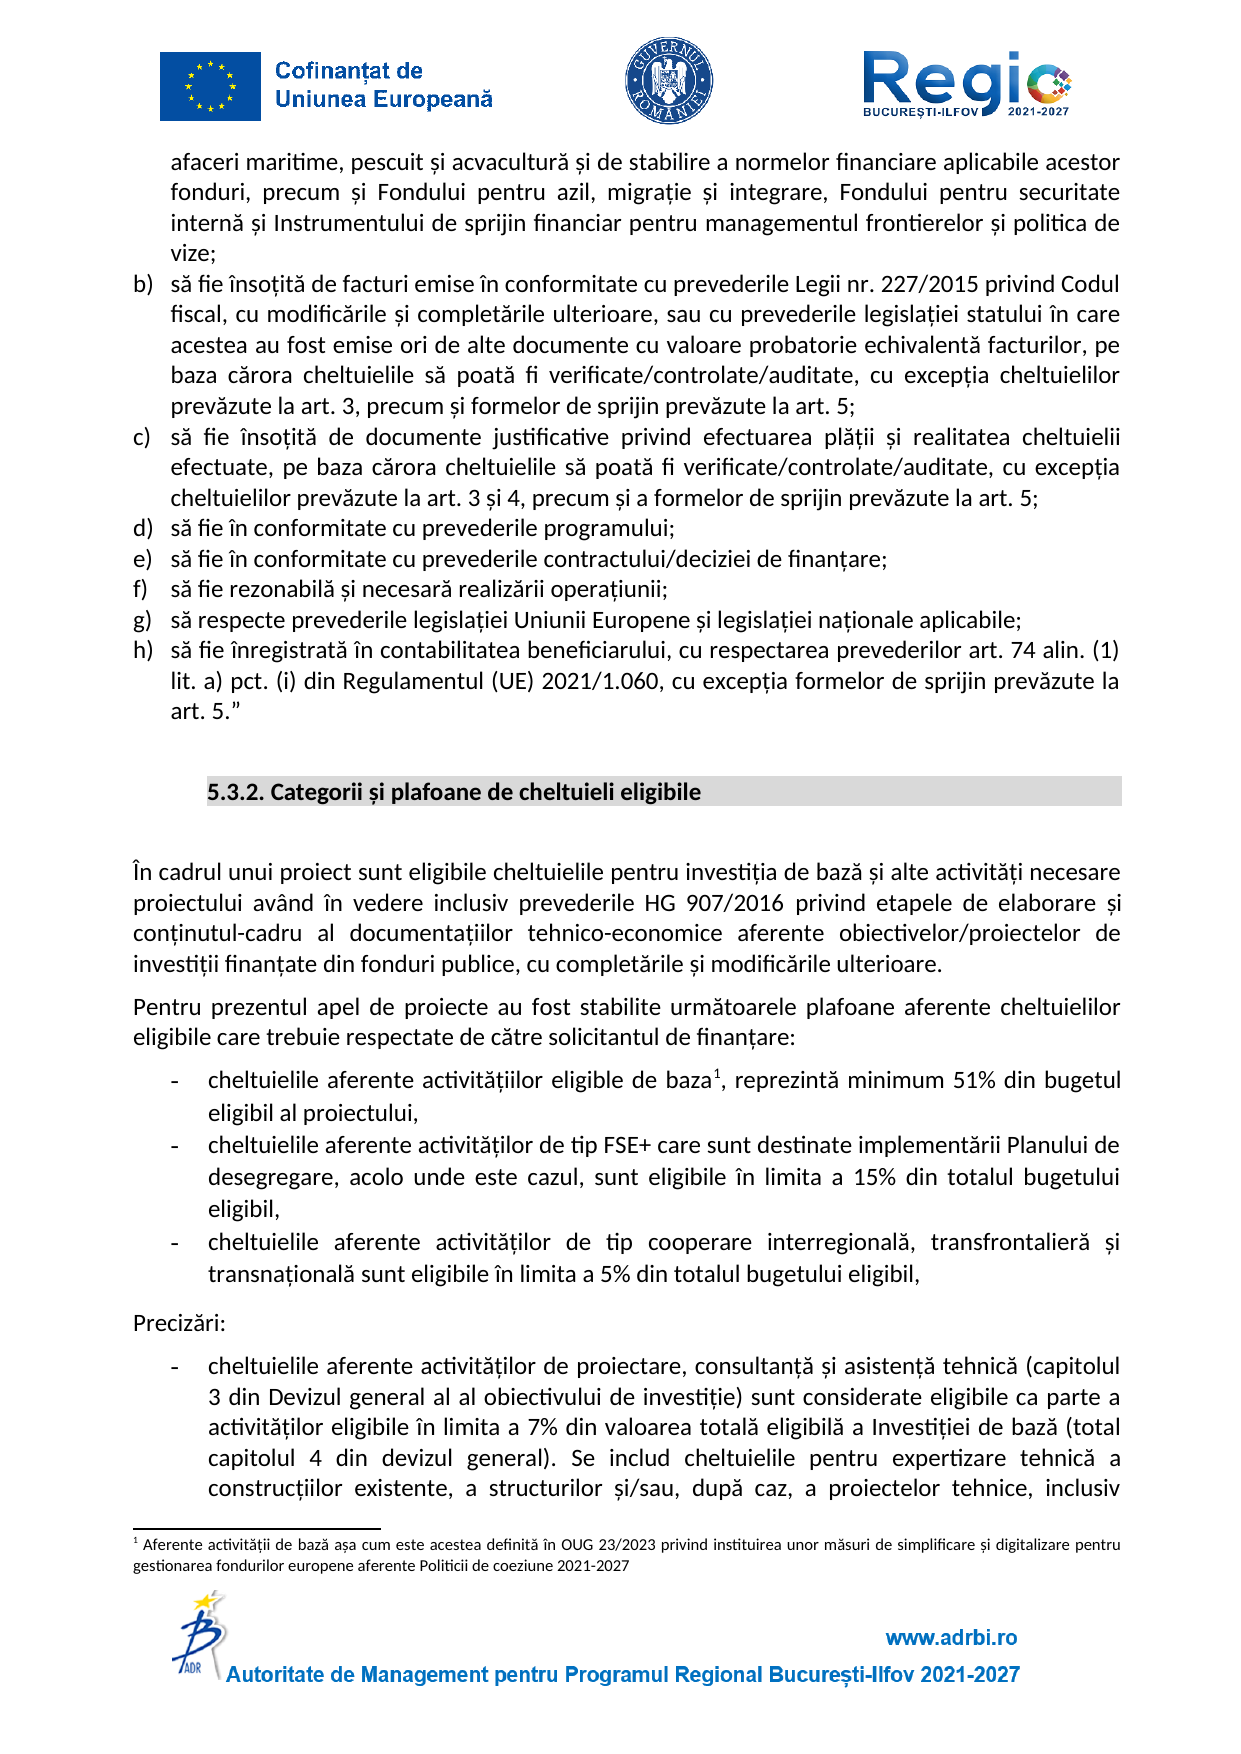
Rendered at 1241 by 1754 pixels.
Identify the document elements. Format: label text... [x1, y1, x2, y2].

list să respecte prevederile legislației Uniunii Europene și legislației naționale aplicabile; [133, 604, 1122, 634]
list să fie în conformitate cu prevederile programului; [133, 512, 1122, 543]
text Pentru prezentul apel de proiecte au fost stabilite următoarele plafoane aferente cheltuielilor eligibile care trebuie respectate de către solicitantul de finanțare: [133, 991, 1122, 1052]
list cheltuielile aferente activităților de tip FSE+ care sunt destinate implementării Planului de desegregare, acolo unde este cazul, sunt eligibile în limita a 15% din totalul bugetului eligibil, [170, 1129, 1122, 1224]
list să fie însoțită de documente justificative privind efectuarea plății și realitatea cheltuielii efectuate, pe baza cărora cheltuielile să poată fi verificate/controlate/auditate, cu excepția cheltuielilor prevăzute la art. 3 și 4, precum și a formelor de sprijin prevăzute la art. 5; [133, 421, 1122, 512]
list să fie rezonabilă și necesară realizării operațiunii; [133, 573, 1122, 604]
subtitle 5.3.2. Categorii și plafoane de cheltuieli eligibile [207, 776, 1122, 806]
list cheltuielile aferente activitățiilor eligible de baza, reprezintă minimum 51% din bugetul eligibil al proiectului, [170, 1064, 1122, 1127]
picture [155, 35, 1101, 125]
list să fie înregistrată în contabilitatea beneficiarului, cu respectarea prevederilor art. 74 alin. (1) lit. a) pct. (i) din Regulamentul (UE) 2021/1.060, cu excepția formelor de sprijin prevăzute la art. 5.” [133, 634, 1122, 726]
text Precizări: [133, 1307, 1122, 1338]
list să fie în conformitate cu prevederile contractului/deciziei de finanțare; [133, 543, 1122, 573]
text În cadrul unui proiect sunt eligibile cheltuielile pentru investiția de bază și alte activități necesare proiectului având în vedere inclusiv prevederile HG 907/2016 privind etapele de elaborare şi conţinutul-cadru al documentaţiilor tehnico-economice aferente obiectivelor/proiectelor de investiţii finanţate din fonduri publice, cu completările și modificările ulterioare. [133, 856, 1122, 978]
picture [132, 1587, 1060, 1699]
list să fie însoțită de facturi emise în conformitate cu prevederile Legii nr. 227/2015 privind Codul fiscal, cu modificările și completările ulterioare, sau cu prevederile legislației statului în care acestea au fost emise ori de alte documente cu valoare probatorie echivalentă facturilor, pe baza cărora cheltuielile să poată fi verificate/controlate/auditate, cu excepția cheltuielilor prevăzute la art. 3, precum și formelor de sprijin prevăzute la art. 5; [133, 268, 1122, 421]
list cheltuielile aferente activităților de tip cooperare interregională, transfrontalieră și transnațională sunt eligibile în limita a 5% din totalul bugetului eligibil, [170, 1226, 1122, 1289]
